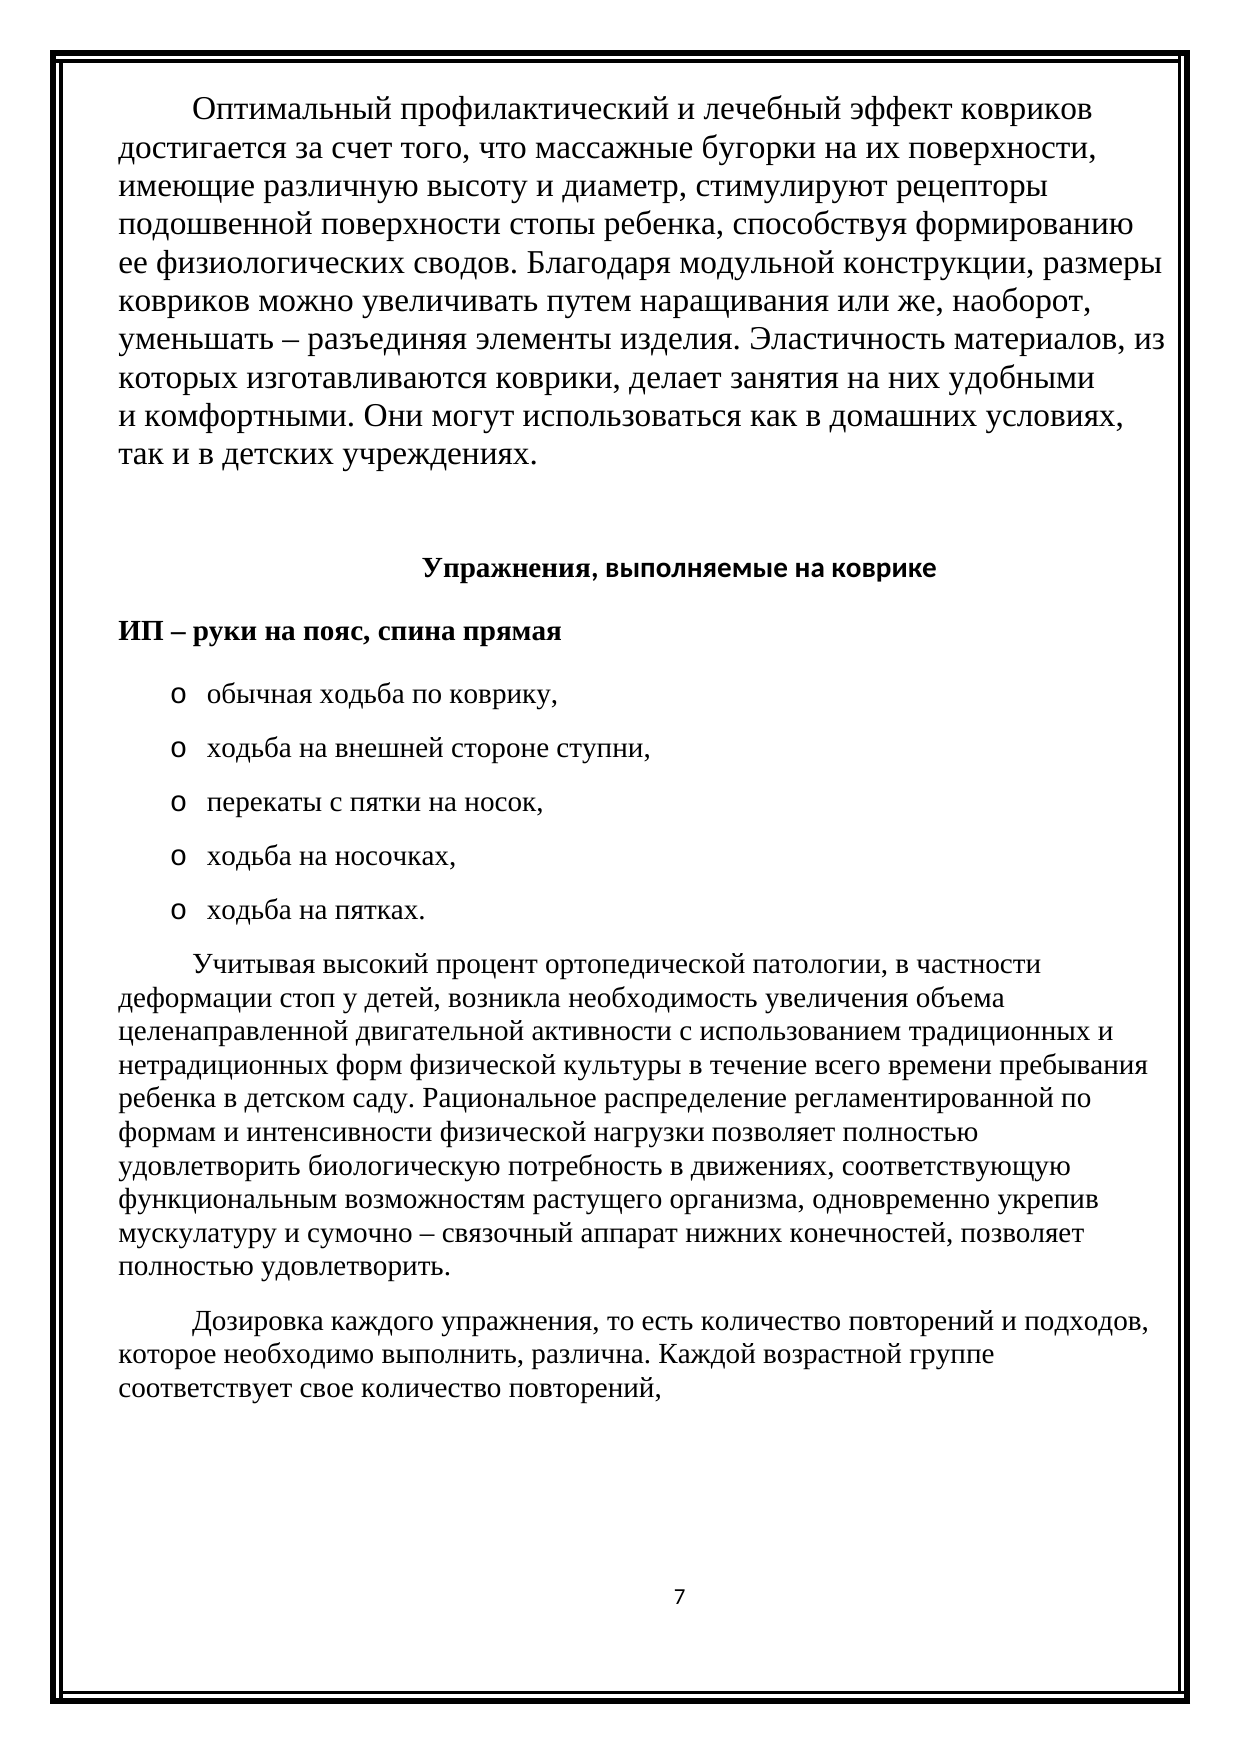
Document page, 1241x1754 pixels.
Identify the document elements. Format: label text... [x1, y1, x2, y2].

list ходьба на внешней стороне ступни, [169, 730, 1167, 766]
text Упражнения, выполняемые на коврике [118, 549, 1167, 584]
text Дозировка каждого упражнения, то есть количество повторений и подходов, которое необходимо выполнить, различна. Каждой возрастной группе соответствует свое количество повторений, [118, 1303, 1167, 1403]
text Учитывая высокий процент ортопедической патологии, в частности деформации стоп у детей, возникла необходимость увеличения объема целенаправленной двигательной активности с использованием традиционных и нетрадиционных форм физической культуры в течение всего времени пребывания ребенка в детском саду. Рациональное распределение регламентированной по формам и интенсивности физической нагрузки позволяет полностью удовлетворить биологическую потребность в движениях, соответствующую функциональным возможностям растущего организма, одновременно укрепив мускулатуру и сумочно – связочный аппарат нижних конечностей, позволяет полностью удовлетворить. [118, 946, 1167, 1282]
list перекаты с пятки на носок, [169, 784, 1167, 820]
list ходьба на пятках. [169, 892, 1167, 928]
list ходьба на носочках, [169, 838, 1167, 874]
text ИП – руки на пояс, спина прямая [118, 613, 1167, 647]
text Оптимальный профилактический и лечебный эффект ковриков достигается за счет того, что массажные бугорки на их поверхности, имеющие различную высоту и диаметр, стимулируют рецепторы подошвенной поверхности стопы ребенка, способствуя формированию ее физиологических сводов. Благодаря модульной конструкции, размеры ковриков можно увеличивать путем наращивания или же, наоборот, уменьшать – разъединяя элементы изделия. Эластичность материалов, из которых изготавливаются коврики, делает занятия на них удобными и комфортными. Они могут использоваться как в домашних условиях, так и в детских учреждениях. [118, 89, 1167, 472]
list обычная ходьба по коврику, [169, 676, 1167, 712]
